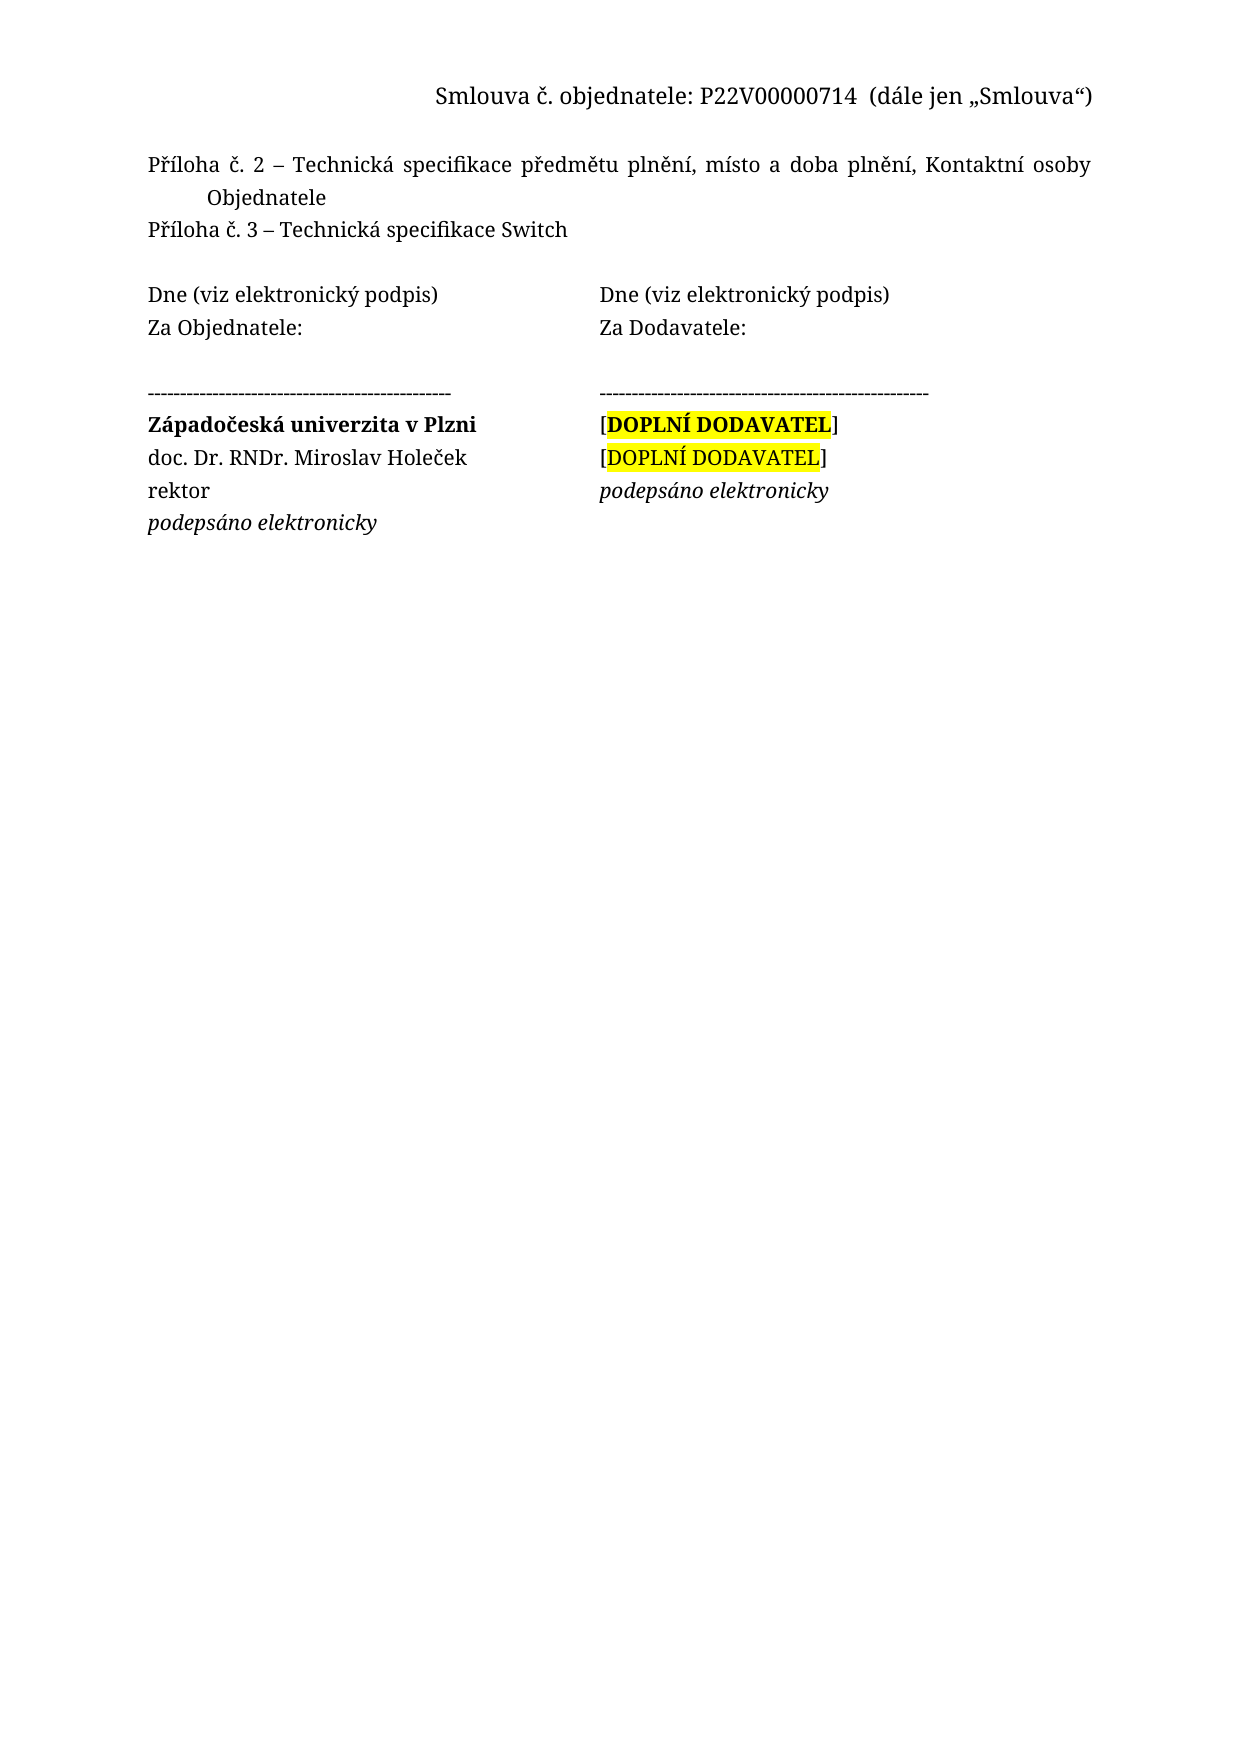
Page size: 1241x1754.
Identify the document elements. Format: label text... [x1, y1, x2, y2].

table_header Dne (viz elektronický podpis) Za Dodavatele: --------------------------------------------------- [DOPLNÍ DODAVATEL] [DOPLNÍ DODAVATEL] podepsáno elektronicky [588, 280, 1040, 541]
table_header Dne (viz elektronický podpis) Za Objednatele: ----------------------------------------------- Západočeská univerzita v Plzni doc. Dr. RNDr. Miroslav Holeček rektor podepsáno elektronicky [136, 280, 588, 541]
text Příloha č. 3 – Technická specifikace Switch [148, 215, 1093, 244]
text Příloha č. 2 – Technická specifikace předmětu plnění, místo a doba plnění, Kontaktní osoby Objednatele [148, 150, 1093, 211]
